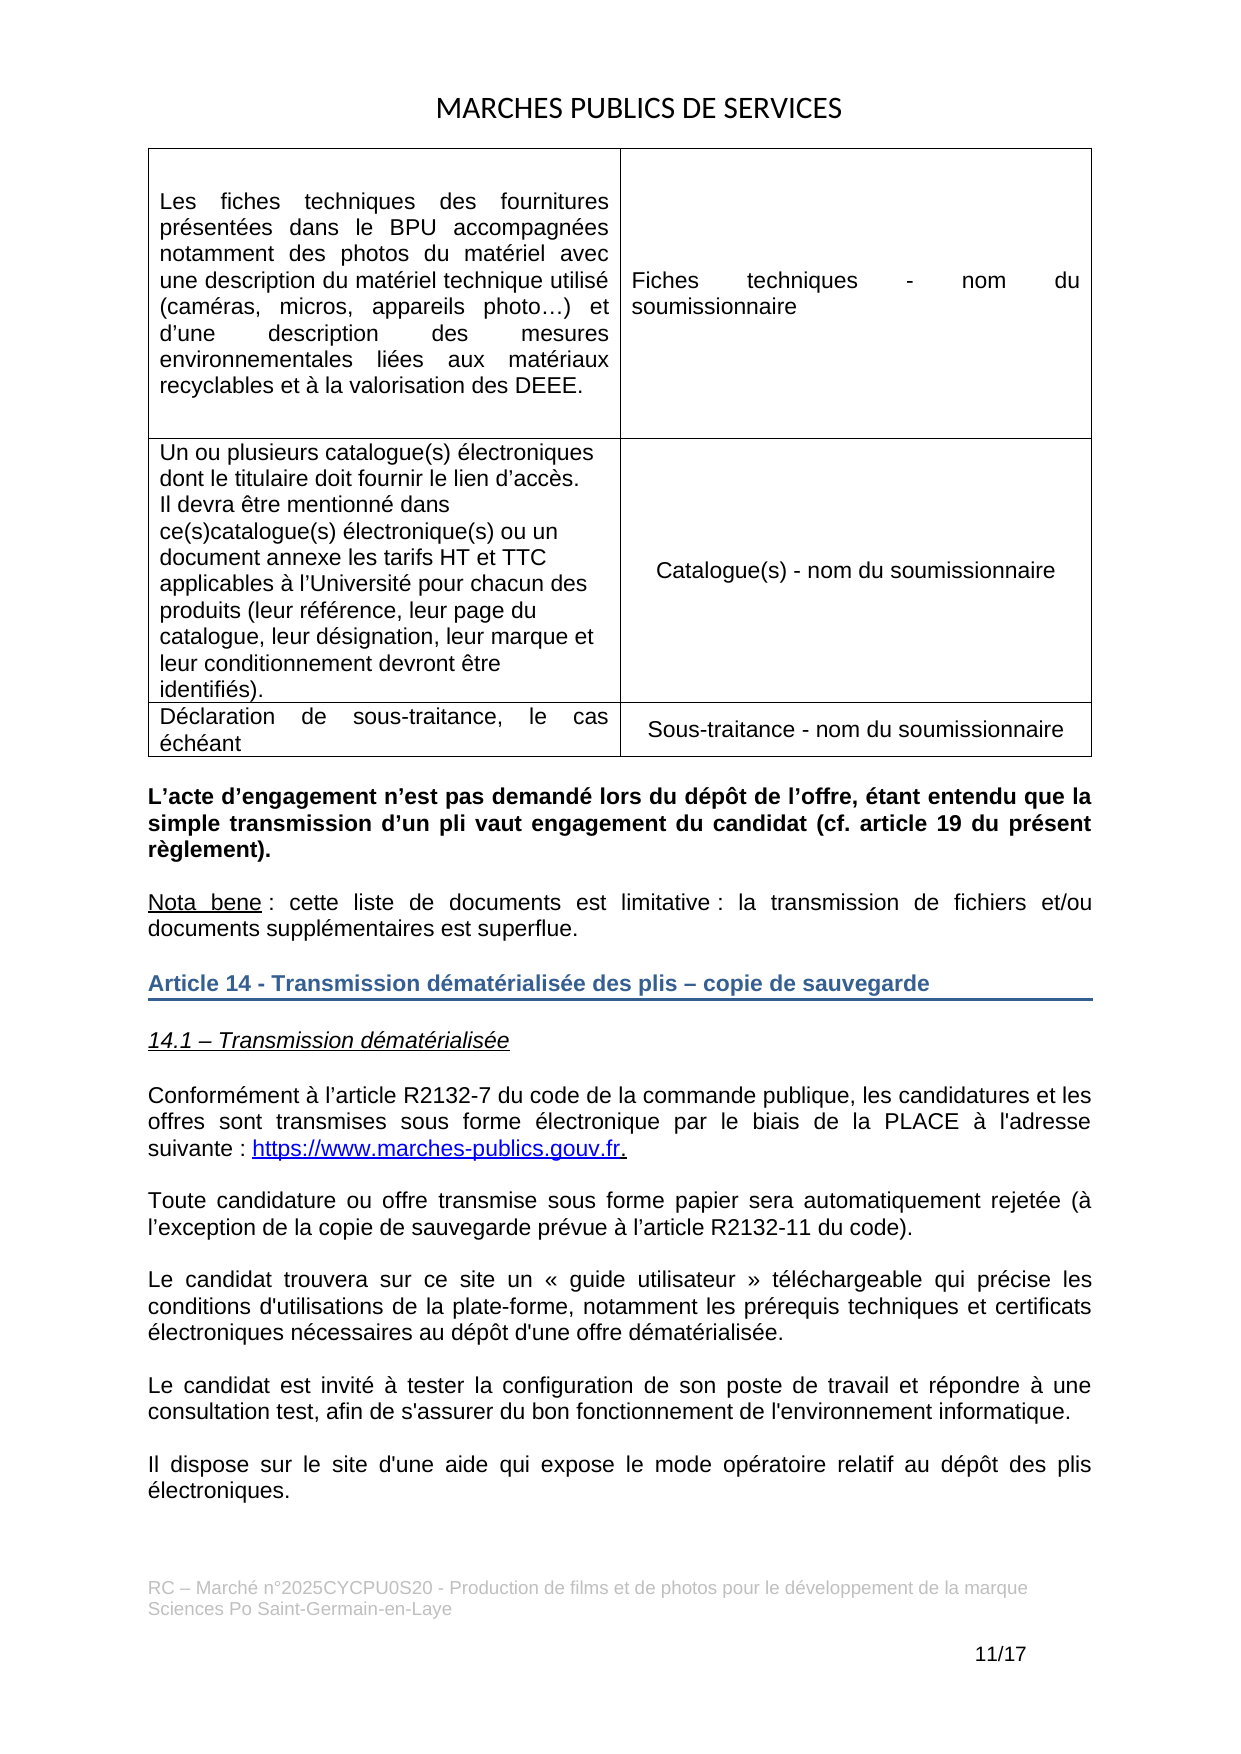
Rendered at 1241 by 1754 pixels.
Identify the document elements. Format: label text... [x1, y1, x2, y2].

text Conformément à l’article R2132-7 du code de la commande publique, les candidatures et les offres sont transmises sous forme électronique par le biais de la PLACE à l'adresse suivante : https://www.marches-publics.gouv.fr. [148, 1082, 1093, 1161]
table_cell Les fiches techniques des fournitures présentées dans le BPU accompagnées notamment des photos du matériel avec une description du matériel technique utilisé (caméras, micros, appareils photo…) et d’une description des mesures environnementales liées aux matériaux recyclables et à la valorisation des DEEE. [149, 149, 620, 438]
text Il dispose sur le site d'une aide qui expose le mode opératoire relatif au dépôt des plis électroniques. [148, 1451, 1093, 1503]
text Toute candidature ou offre transmise sous forme papier sera automatiquement rejetée (à l’exception de la copie de sauvegarde prévue à l’article R2132-11 du code). [148, 1187, 1093, 1240]
table_cell Fiches techniques - nom du soumissionnaire [621, 149, 1091, 438]
text Article 14 - Transmission dématérialisée des plis – copie de sauvegarde [148, 969, 1093, 998]
table_cell Sous-traitance - nom du soumissionnaire [621, 703, 1091, 756]
text L’acte d’engagement n’est pas demandé lors du dépôt de l’offre, étant entendu que la simple transmission d’un pli vaut engagement du candidat (cf. article 19 du présent règlement). [148, 783, 1093, 862]
table_cell Un ou plusieurs catalogue(s) électroniques dont le titulaire doit fournir le lien d’accès. Il devra être mentionné dans ce(s)catalogue(s) électronique(s) ou un document annexe les tarifs HT et TTC applicables à l’Université pour chacun des produits (leur référence, leur page du catalogue, leur désignation, leur marque et leur conditionnement devront être identifiés). [149, 439, 620, 702]
text Nota bene : cette liste de documents est limitative : la transmission de fichiers et/ou documents supplémentaires est superflue. [148, 889, 1093, 969]
text Le candidat trouvera sur ce site un « guide utilisateur » téléchargeable qui précise les conditions d'utilisations de la plate-forme, notamment les prérequis techniques et certificats électroniques nécessaires au dépôt d'une offre dématérialisée. [148, 1266, 1093, 1345]
text Le candidat est invité à tester la configuration de son poste de travail et répondre à une consultation test, afin de s'assurer du bon fonctionnement de l'environnement informatique. [148, 1372, 1093, 1424]
table_cell Catalogue(s) - nom du soumissionnaire [621, 439, 1091, 702]
text 14.1 – Transmission dématérialisée [148, 1027, 1093, 1054]
table_cell Déclaration de sous-traitance, le cas échéant [149, 703, 620, 756]
